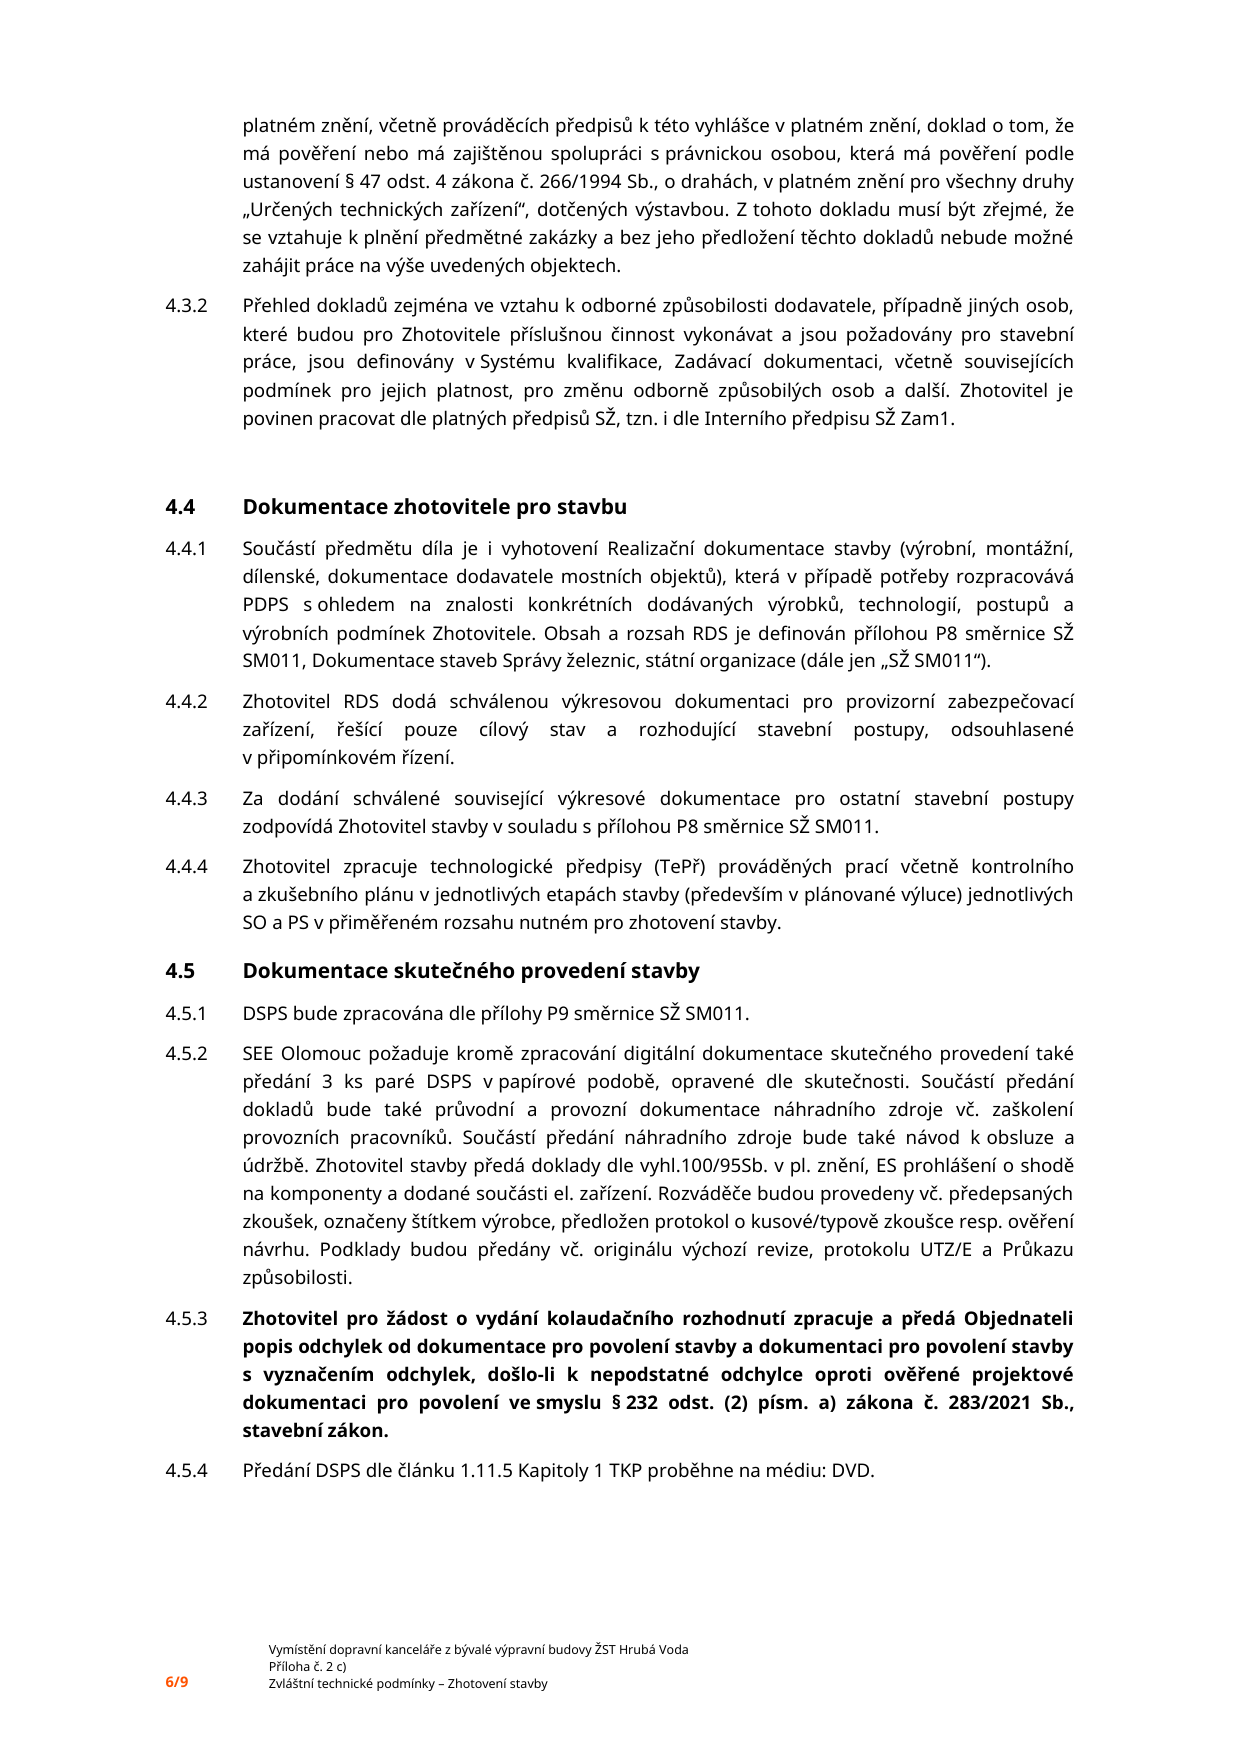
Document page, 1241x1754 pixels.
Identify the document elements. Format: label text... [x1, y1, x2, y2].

text Zhotovitel zpracuje technologické předpisy (TePř) prováděných prací včetně kontrolního a zkušebního plánu v jednotlivých etapách stavby (především v plánované výluce) jednotlivých SO a PS v přiměřeném rozsahu nutném pro zhotovení stavby. [165, 853, 1075, 935]
text Zhotovitel RDS dodá schválenou výkresovou dokumentaci pro provizorní zabezpečovací zařízení, řešící pouze cílový stav a rozhodující stavební postupy, odsouhlasené v připomínkovém řízení. [165, 688, 1075, 770]
text SEE Olomouc požaduje kromě zpracování digitální dokumentace skutečného provedení také předání 3 ks paré DSPS v papírové podobě, opravené dle skutečnosti. Součástí předání dokladů bude také průvodní a provozní dokumentace náhradního zdroje vč. zaškolení provozních pracovníků. Součástí předání náhradního zdroje bude také návod k obsluze a údržbě. Zhotovitel stavby předá doklady dle vyhl.100/95Sb. v pl. znění, ES prohlášení o shodě na komponenty a dodané součásti el. zařízení. Rozváděče budou provedeny vč. předepsaných zkoušek, označeny štítkem výrobce, předložen protokol o kusové/typově zkoušce resp. ověření návrhu. Podklady budou předány vč. originálu výchozí revize, protokolu UTZ/E a Průkazu způsobilosti. [165, 1040, 1075, 1290]
text Přehled dokladů zejména ve vztahu k odborné způsobilosti dodavatele, případně jiných osob, které budou pro Zhotovitele příslušnou činnost vykonávat a jsou požadovány pro stavební práce, jsou definovány v Systému kvalifikace, Zadávací dokumentaci, včetně souvisejících podmínek pro jejich platnost, pro změnu odborně způsobilých osob a další. Zhotovitel je povinen pracovat dle platných předpisů SŽ, tzn. i dle Interního předpisu SŽ Zam1. [165, 293, 1075, 430]
text Součástí předmětu díla je i vyhotovení Realizační dokumentace stavby (výrobní, montážní, dílenské, dokumentace dodavatele mostních objektů), která v případě potřeby rozpracovává PDPS s ohledem na znalosti konkrétních dodávaných výrobků, technologií, postupů a výrobních podmínek Zhotovitele. Obsah a rozsah RDS je definován přílohou P8 směrnice SŽ SM011, Dokumentace staveb Správy železnic, státní organizace (dále jen „SŽ SM011“). [165, 536, 1075, 673]
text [165, 112, 1075, 278]
text Dokumentace skutečného provedení stavby [165, 956, 1075, 985]
text DSPS bude zpracována dle přílohy P9 směrnice SŽ SM011. [165, 1000, 1075, 1025]
text Za dodání schválené související výkresové dokumentace pro ostatní stavební postupy zodpovídá Zhotovitel stavby v souladu s přílohou P8 směrnice SŽ SM011. [165, 785, 1075, 838]
text Zhotovitel pro žádost o vydání kolaudačního rozhodnutí zpracuje a předá Objednateli popis odchylek od dokumentace pro povolení stavby a dokumentaci pro povolení stavby s vyznačením odchylek, došlo-li k nepodstatné odchylce oproti ověřené projektové dokumentaci pro povolení ve smyslu § 232 odst. (2) písm. a) zákona č. 283/2021 Sb., stavební zákon. [165, 1305, 1075, 1443]
text Dokumentace zhotovitele pro stavbu [165, 492, 1075, 521]
text Předání DSPS dle článku 1.11.5 Kapitoly 1 TKP proběhne na médiu: DVD. [165, 1458, 1075, 1483]
